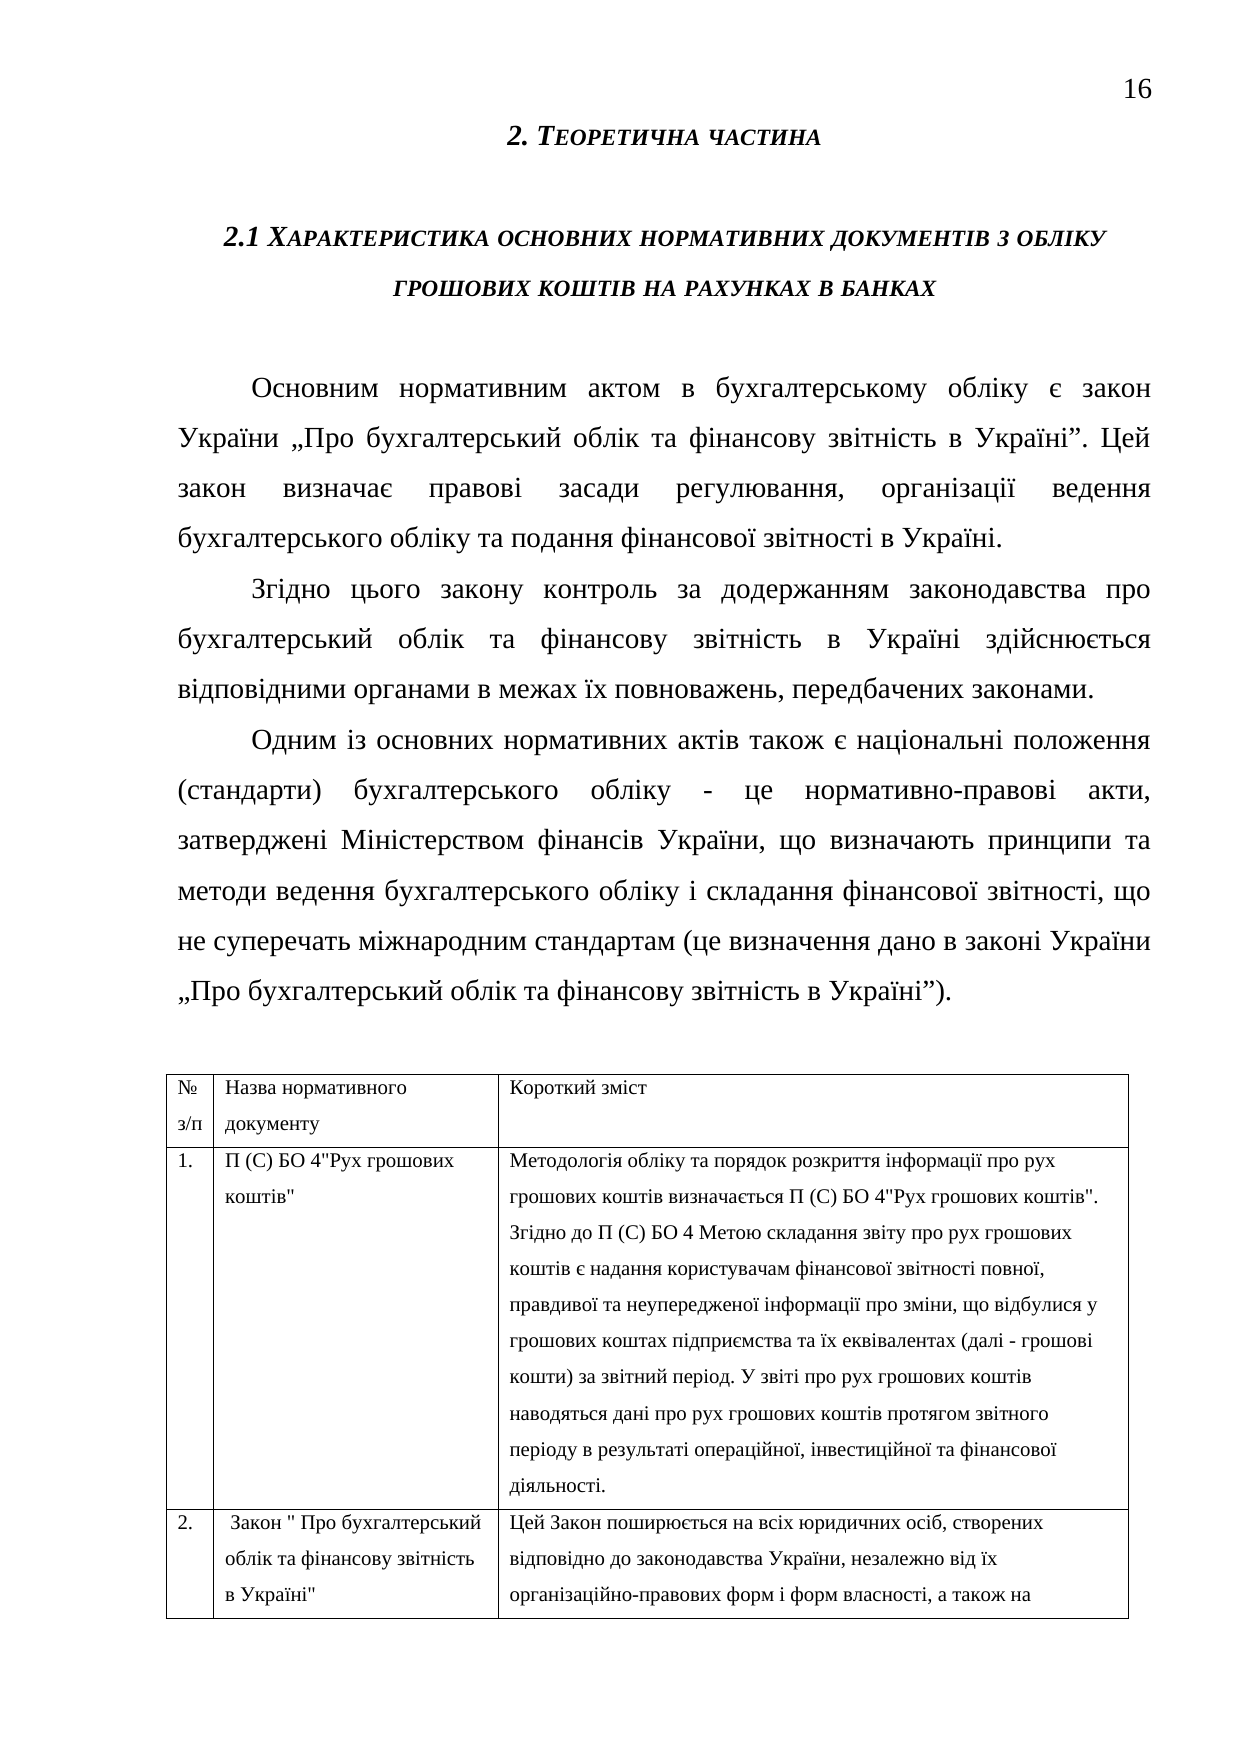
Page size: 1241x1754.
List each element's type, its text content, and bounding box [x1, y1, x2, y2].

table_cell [214, 1510, 498, 1618]
table_header Назва нормативного документу [214, 1075, 498, 1147]
text Згідно цього закону контроль за додержанням законодавства про бухгалтерський облік та фінансову звітність в Україні здійснюється відповідними органами в межах їх повноважень, передбачених законами. [177, 571, 1152, 705]
text Одним із основних нормативних актів також є національні положення (стандарти) бухгалтерського обліку - це нормативно-правові акти, затверджені Міністерством фінансів України, що визначають принципи та методи ведення бухгалтерського обліку і складання фінансової звітності, що не суперечать міжнародним стандартам (це визначення дано в законі України „Про бухгалтерський облік та фінансову звітність в Україні”). [177, 722, 1152, 1007]
table_header № з/п [167, 1075, 213, 1147]
table_cell Методологія обліку та порядок розкриття інформації про рух грошових коштів визначається П (С) БО 4"Рух грошових коштів". Згідно до П (С) БО 4 Метою складання звіту про рух грошових коштів є надання користувачам фінансової звітності повної, правдивої та неупередженої інформації про зміни, що відбулися у грошових коштах підприємства та їх еквівалентах (далі - грошові кошти) за звітний період. У звіті про рух грошових коштів наводяться дані про рух грошових коштів протягом звітного періоду в результаті операційної, інвестиційної та фінансової діяльності. [499, 1148, 1128, 1509]
subtitle 2.1 Характеристика основних нормативних документів з обліку грошових коштів на рахунках в банках [177, 219, 1152, 303]
subtitle 2. Теоретична частина [177, 118, 1152, 152]
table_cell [499, 1510, 1128, 1618]
table_cell 1. [167, 1148, 213, 1509]
table_cell 2. [167, 1510, 213, 1618]
table_cell П (С) БО 4"Рух грошових коштів" [214, 1148, 498, 1509]
text Основним нормативним актом в бухгалтерському обліку є закон України „Про бухгалтерський облік та фінансову звітність в Україні”. Цей закон визначає правові засади регулювання, організації ведення бухгалтерського обліку та подання фінансової звітності в Україні. [177, 370, 1152, 554]
table_header Короткий зміст [499, 1075, 1128, 1147]
